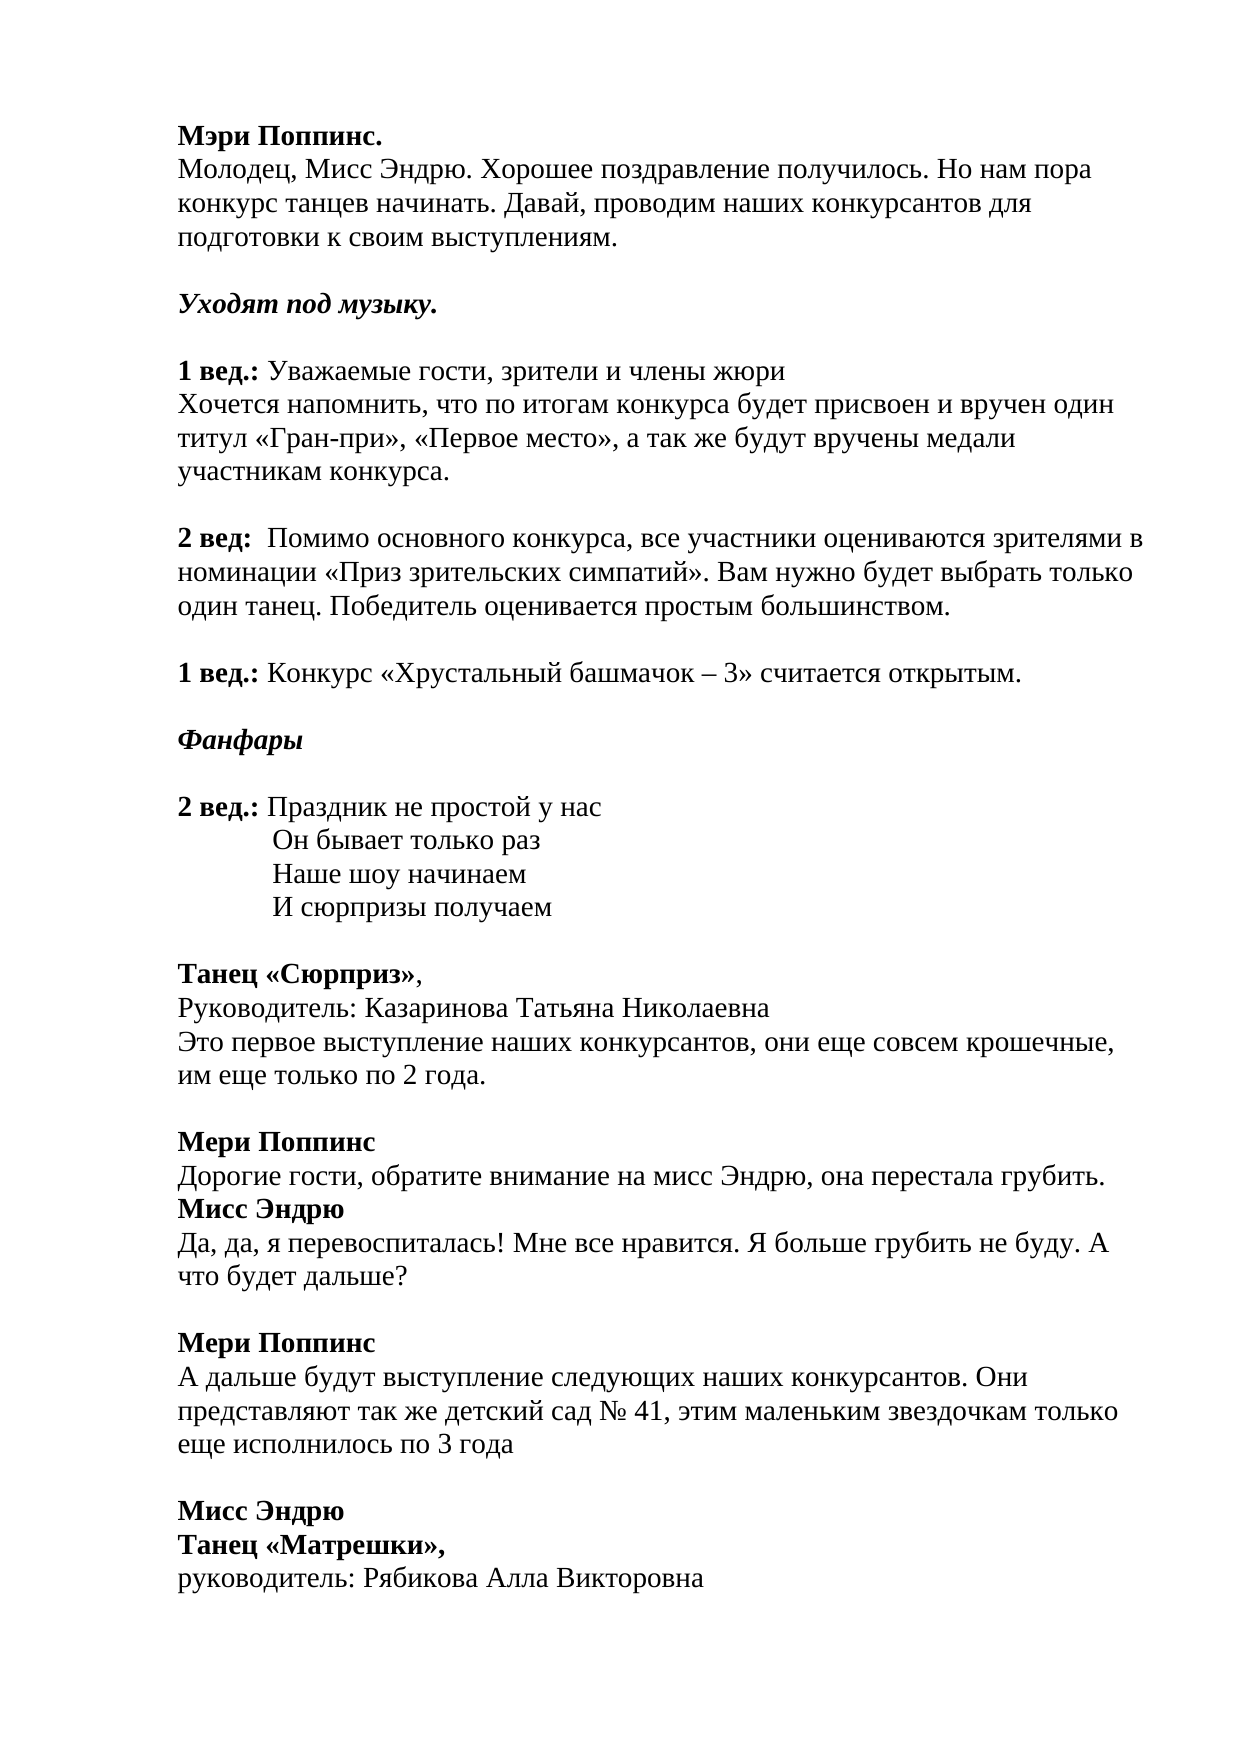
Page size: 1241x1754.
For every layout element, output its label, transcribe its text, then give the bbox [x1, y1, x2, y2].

text Хочется напомнить, что по итогам конкурса будет присвоен и вручен один титул «Гран-при», «Первое место», а так же будут вручены медали участникам конкурса. [177, 386, 1152, 487]
text И сюрпризы получаем [177, 889, 1152, 923]
text руководитель: Рябикова Алла Викторовна [177, 1560, 1152, 1594]
text Танец «Сюрприз», [177, 957, 1152, 990]
text А дальше будут выступление следующих наших конкурсантов. Они представляют так же детский сад № 41, этим маленьким звездочкам только еще исполнилось по 3 года [177, 1359, 1152, 1460]
text Мэри Поппинс. [177, 118, 1152, 152]
text Молодец, Мисс Эндрю. Хорошее поздравление получилось. Но нам пора конкурс танцев начинать. Давай, проводим наших конкурсантов для подготовки к своим выступлениям. [177, 152, 1152, 252]
text Руководитель: Казаринова Татьяна Николаевна Это первое выступление наших конкурсантов, они еще совсем крошечные, им еще только по 2 года. [177, 990, 1152, 1091]
text Мисс Эндрю [177, 1493, 1152, 1527]
text Мери Поппинс [177, 1326, 1152, 1359]
text 2 вед: Помимо основного конкурса, все участники оцениваются зрителями в номинации «Приз зрительских симпатий». Вам нужно будет выбрать только один танец. Победитель оценивается простым большинством. [177, 521, 1152, 621]
text Танец «Матрешки», [177, 1527, 1152, 1560]
text Фанфары [177, 722, 1152, 755]
text Уходят под музыку. [177, 286, 1152, 319]
text Дорогие гости, обратите внимание на мисс Эндрю, она перестала грубить. Мисс Эндрю Да, да, я перевоспиталась! Мне все нравится. Я больше грубить не буду. А что будет дальше? [177, 1158, 1152, 1292]
text Мери Поппинс [177, 1124, 1152, 1158]
text 2 вед.: Праздник не простой у нас Он бывает только раз [177, 789, 1152, 856]
text 1 вед.: Уважаемые гости, зрители и члены жюри [177, 353, 1152, 386]
text Наше шоу начинаем [177, 856, 1152, 889]
text 1 вед.: Конкурс «Хрустальный башмачок – 3» считается открытым. [177, 655, 1152, 688]
